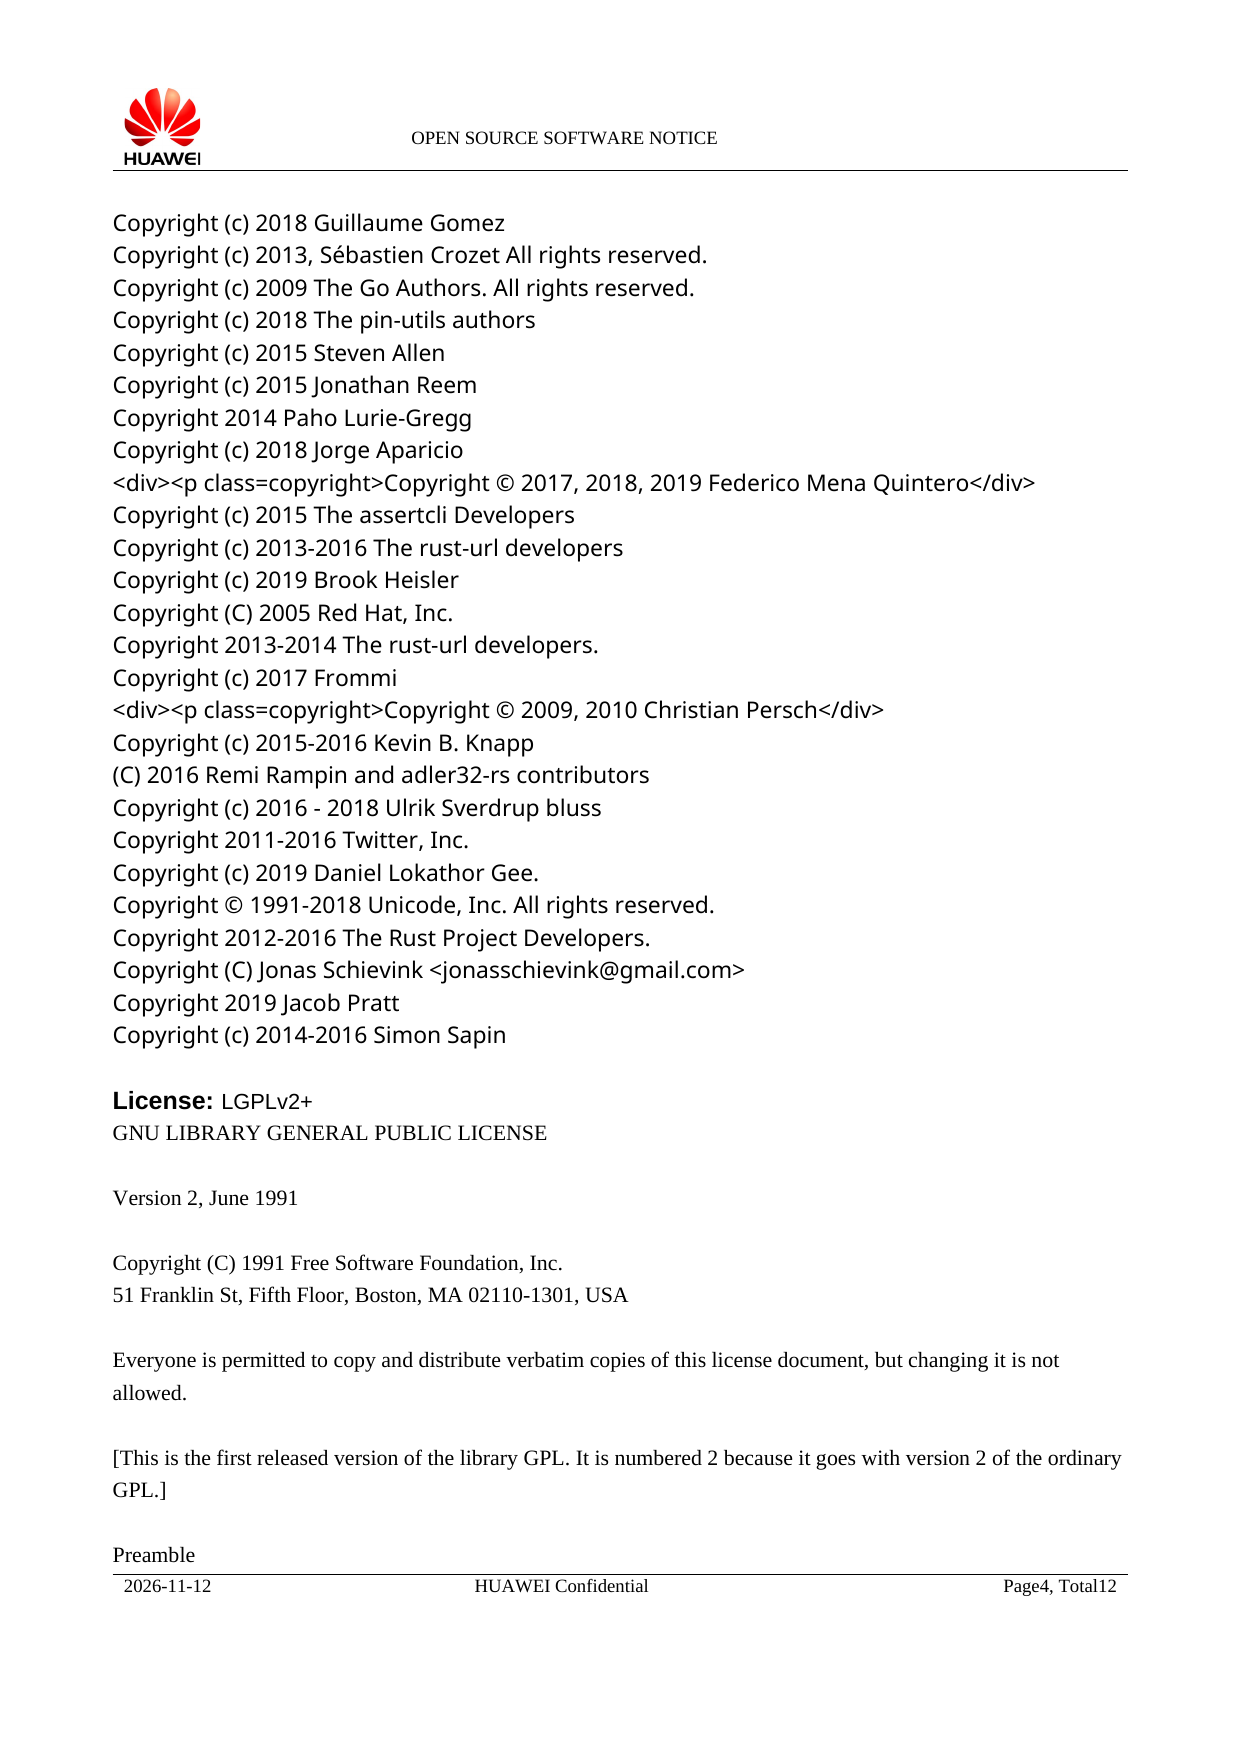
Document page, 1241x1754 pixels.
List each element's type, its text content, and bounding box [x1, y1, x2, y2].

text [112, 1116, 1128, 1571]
picture [124, 88, 201, 165]
text License: LGPLv2+ [112, 1084, 1128, 1116]
